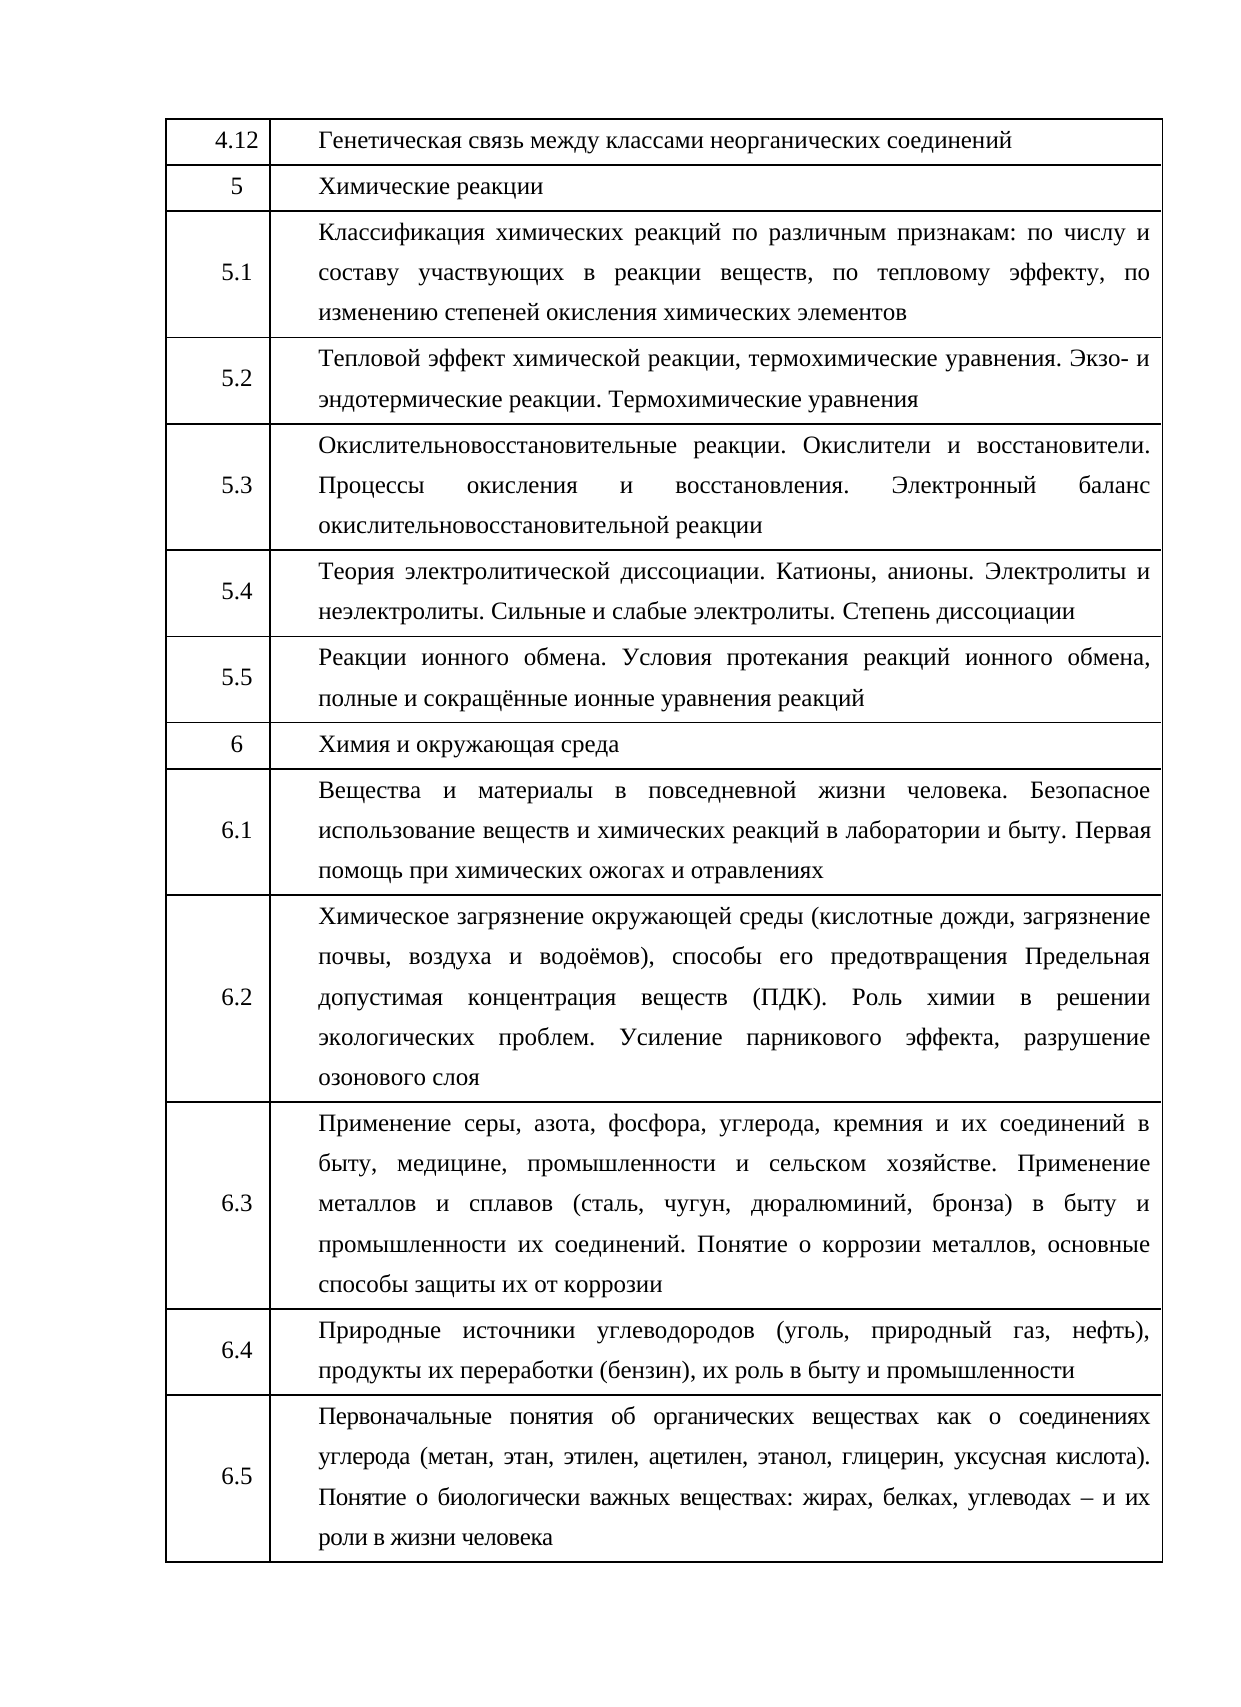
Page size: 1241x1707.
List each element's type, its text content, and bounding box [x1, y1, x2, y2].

table_cell Генетическая связь между классами неорганических соединений [271, 120, 1162, 164]
table_cell Химическое загрязнение окружающей среды (кислотные дожди, загрязнение почвы, воздуха и водоёмов), способы его предотвращения Предельная допустимая концентрация веществ (ПДК). Роль химии в решении экологических проблем. Усиление парникового эффекта, разрушение озонового слоя [271, 894, 1162, 1101]
table_cell 5.4 [167, 551, 269, 636]
table_cell Реакции ионного обмена. Условия протекания реакций ионного обмена, полные и сокращённые ионные уравнения реакций [271, 636, 1162, 722]
table_cell Вещества и материалы в повседневной жизни человека. Безопасное использование веществ и химических реакций в лаборатории и быту. Первая помощь при химических ожогах и отравлениях [271, 768, 1162, 894]
table_cell 5.2 [167, 338, 269, 423]
table_cell 6.2 [167, 896, 269, 1101]
table_cell Первоначальные понятия об органических веществах как о соединениях углерода (метан, этан, этилен, ацетилен, этанол, глицерин, уксусная кислота). Понятие о биологически важных веществах: жирах, белках, углеводах – и их роли в жизни человека [271, 1394, 1162, 1561]
table_cell 6.4 [167, 1310, 269, 1394]
table_cell Применение серы, азота, фосфора, углерода, кремния и их соединений в быту, медицине, промышленности и сельском хозяйстве. Применение металлов и сплавов (сталь, чугун, дюралюминий, бронза) в быту и промышленности их соединений. Понятие о коррозии металлов, основные способы защиты их от коррозии [271, 1101, 1162, 1308]
table_cell 6.1 [167, 770, 269, 894]
table_cell 5.3 [167, 425, 269, 549]
table_cell Теория электролитической диссоциации. Катионы, анионы. Электролиты и неэлектролиты. Сильные и слабые электролиты. Степень диссоциации [271, 549, 1162, 636]
table_cell Тепловой эффект химической реакции, термохимические уравнения. Экзо- и эндотермические реакции. Термохимические уравнения [271, 337, 1162, 423]
table_cell Окислительновосстановительные реакции. Окислители и восстановители. Процессы окисления и восстановления. Электронный баланс окислительновосстановительной реакции [271, 423, 1162, 549]
table_cell 6.5 [167, 1396, 269, 1561]
table_cell 4.12 [167, 120, 269, 164]
table_cell Химия и окружающая среда [271, 722, 1162, 768]
table_cell 6 [167, 723, 269, 768]
table_cell Классификация химических реакций по различным признакам: по числу и составу участвующих в реакции веществ, по тепловому эффекту, по изменению степеней окисления химических элементов [271, 210, 1162, 337]
table_cell Природные источники углеводородов (уголь, природный газ, нефть), продукты их переработки (бензин), их роль в быту и промышленности [271, 1308, 1162, 1394]
table_cell 5.1 [167, 212, 269, 337]
table_cell Химические реакции [271, 164, 1162, 210]
table_cell 5 [167, 166, 269, 210]
table_cell 5.5 [167, 637, 269, 722]
table_cell 6.3 [167, 1103, 269, 1308]
